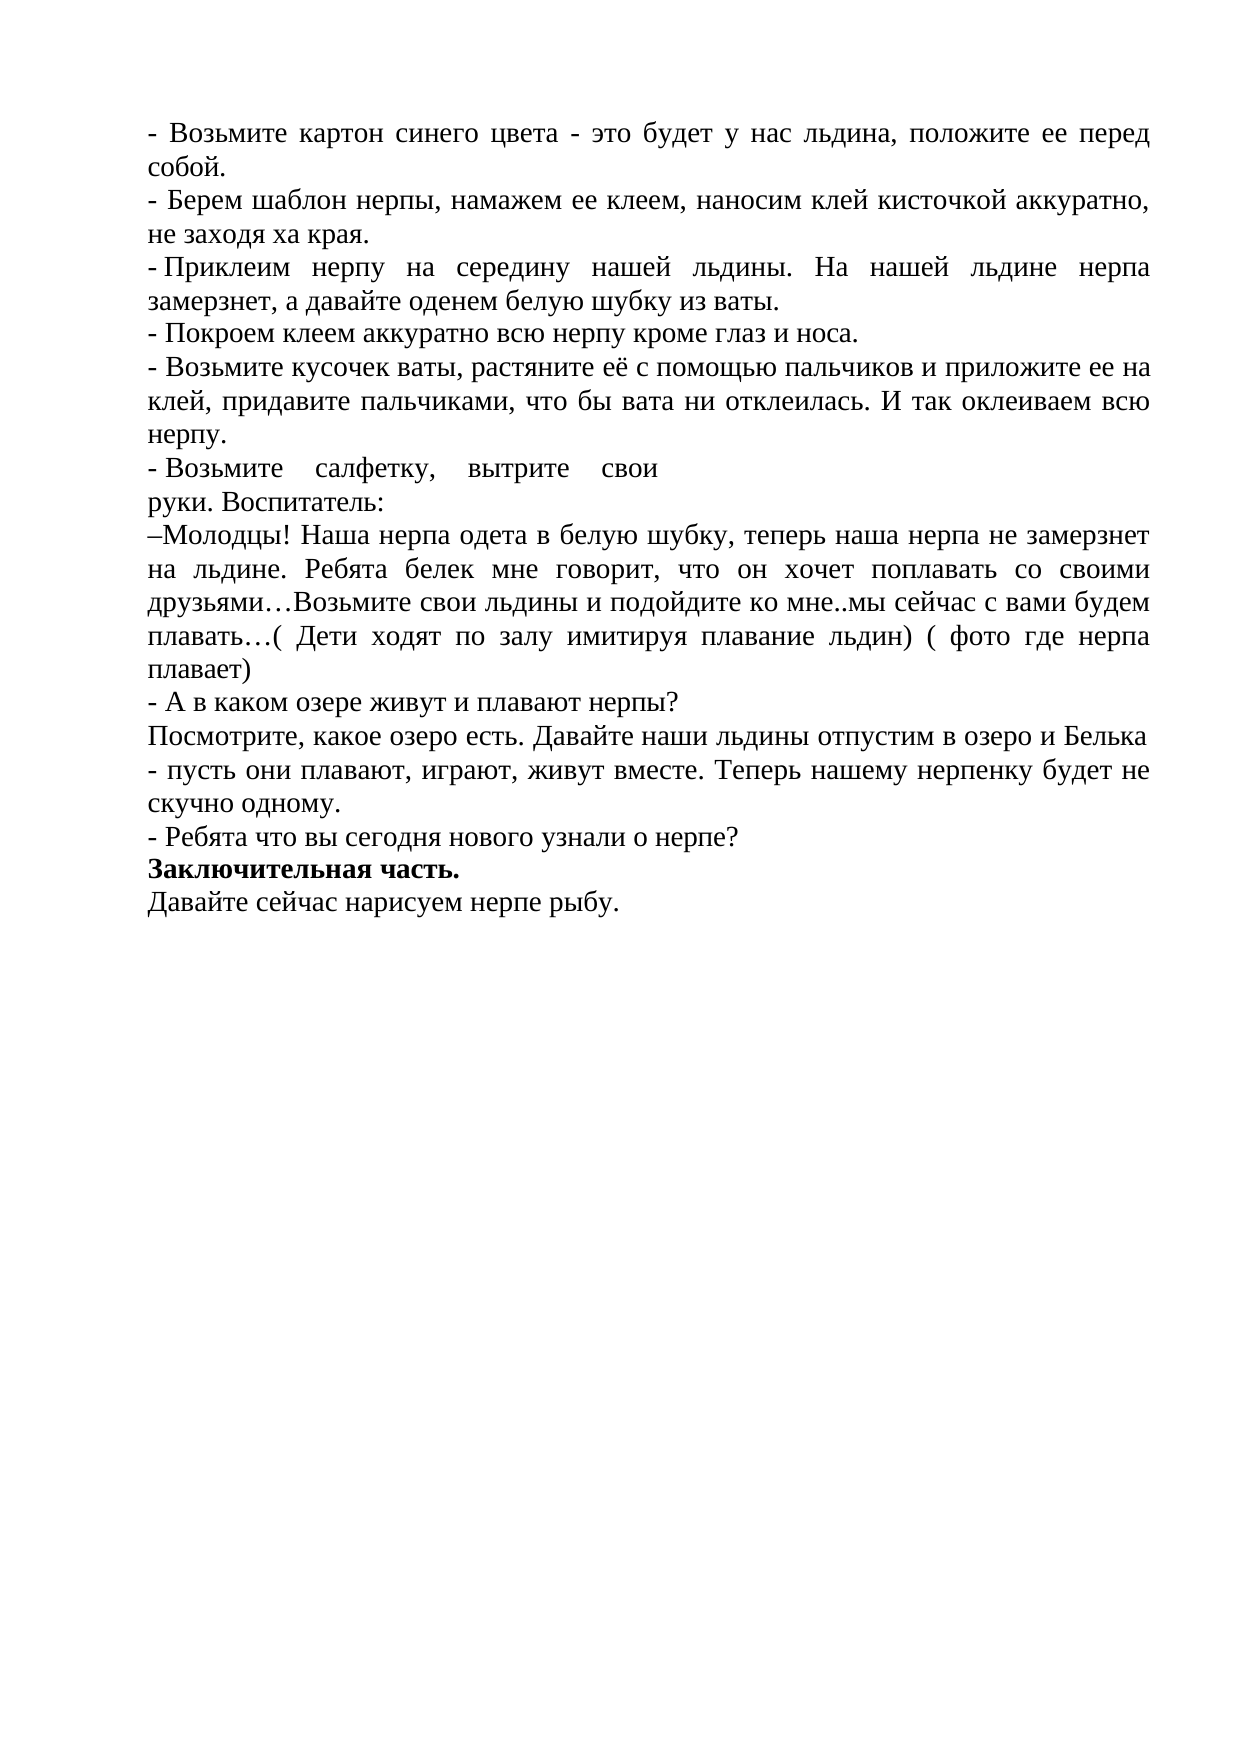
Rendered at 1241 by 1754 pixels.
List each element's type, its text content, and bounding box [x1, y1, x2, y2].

list А в каком озере живут и плавают нерпы? [147, 685, 1163, 718]
list Приклеим нерпу на середину нашей льдины. На нашей льдине нерпа замерзнет, а давайте оденем белую шубку из ваты. [147, 249, 1151, 317]
list Ребята что вы сегодня нового узнали о нерпе? [147, 819, 1163, 852]
list Берем шаблон нерпы, намажем ее клеем, наносим клей кисточкой аккуратно, не заходя ха края. [147, 182, 1150, 249]
text –Молодцы! Наша нерпа одета в белую шубку, теперь наша нерпа не замерзнет на льдине. Ребята белек мне говорит, что он хочет поплавать со своими друзьями…Возьмите свои льдины и подойдите ко мне..мы сейчас с вами будем плавать…( Дети ходят по залу имитируя плавание льдин) ( фото где нерпа плавает) [147, 517, 1151, 685]
list Покроем клеем аккуратно всю нерпу кроме глаз и носа. [147, 317, 1163, 349]
text Посмотрите, какое озеро есть. Давайте наши льдины отпустим в озеро и Белька [147, 718, 1163, 752]
list пусть они плавают, играют, живут вместе. Теперь нашему нерпенку будет не скучно одному. [147, 752, 1151, 819]
text Давайте сейчас нарисуем нерпе рыбу. [147, 886, 871, 918]
list Возьмите кусочек ваты, растяните её с помощью пальчиков и приложите ее на клей, придавите пальчиками, что бы вата ни отклеилась. И так оклеиваем всю нерпу. [147, 349, 1151, 450]
subtitle Заключительная часть. [147, 852, 1163, 886]
list Возьмите картон синего цвета - это будет у нас льдина, положите ее перед собой. [147, 115, 1151, 182]
list Возьмите салфетку, вытрите свои руки. Воспитатель: [147, 450, 658, 517]
